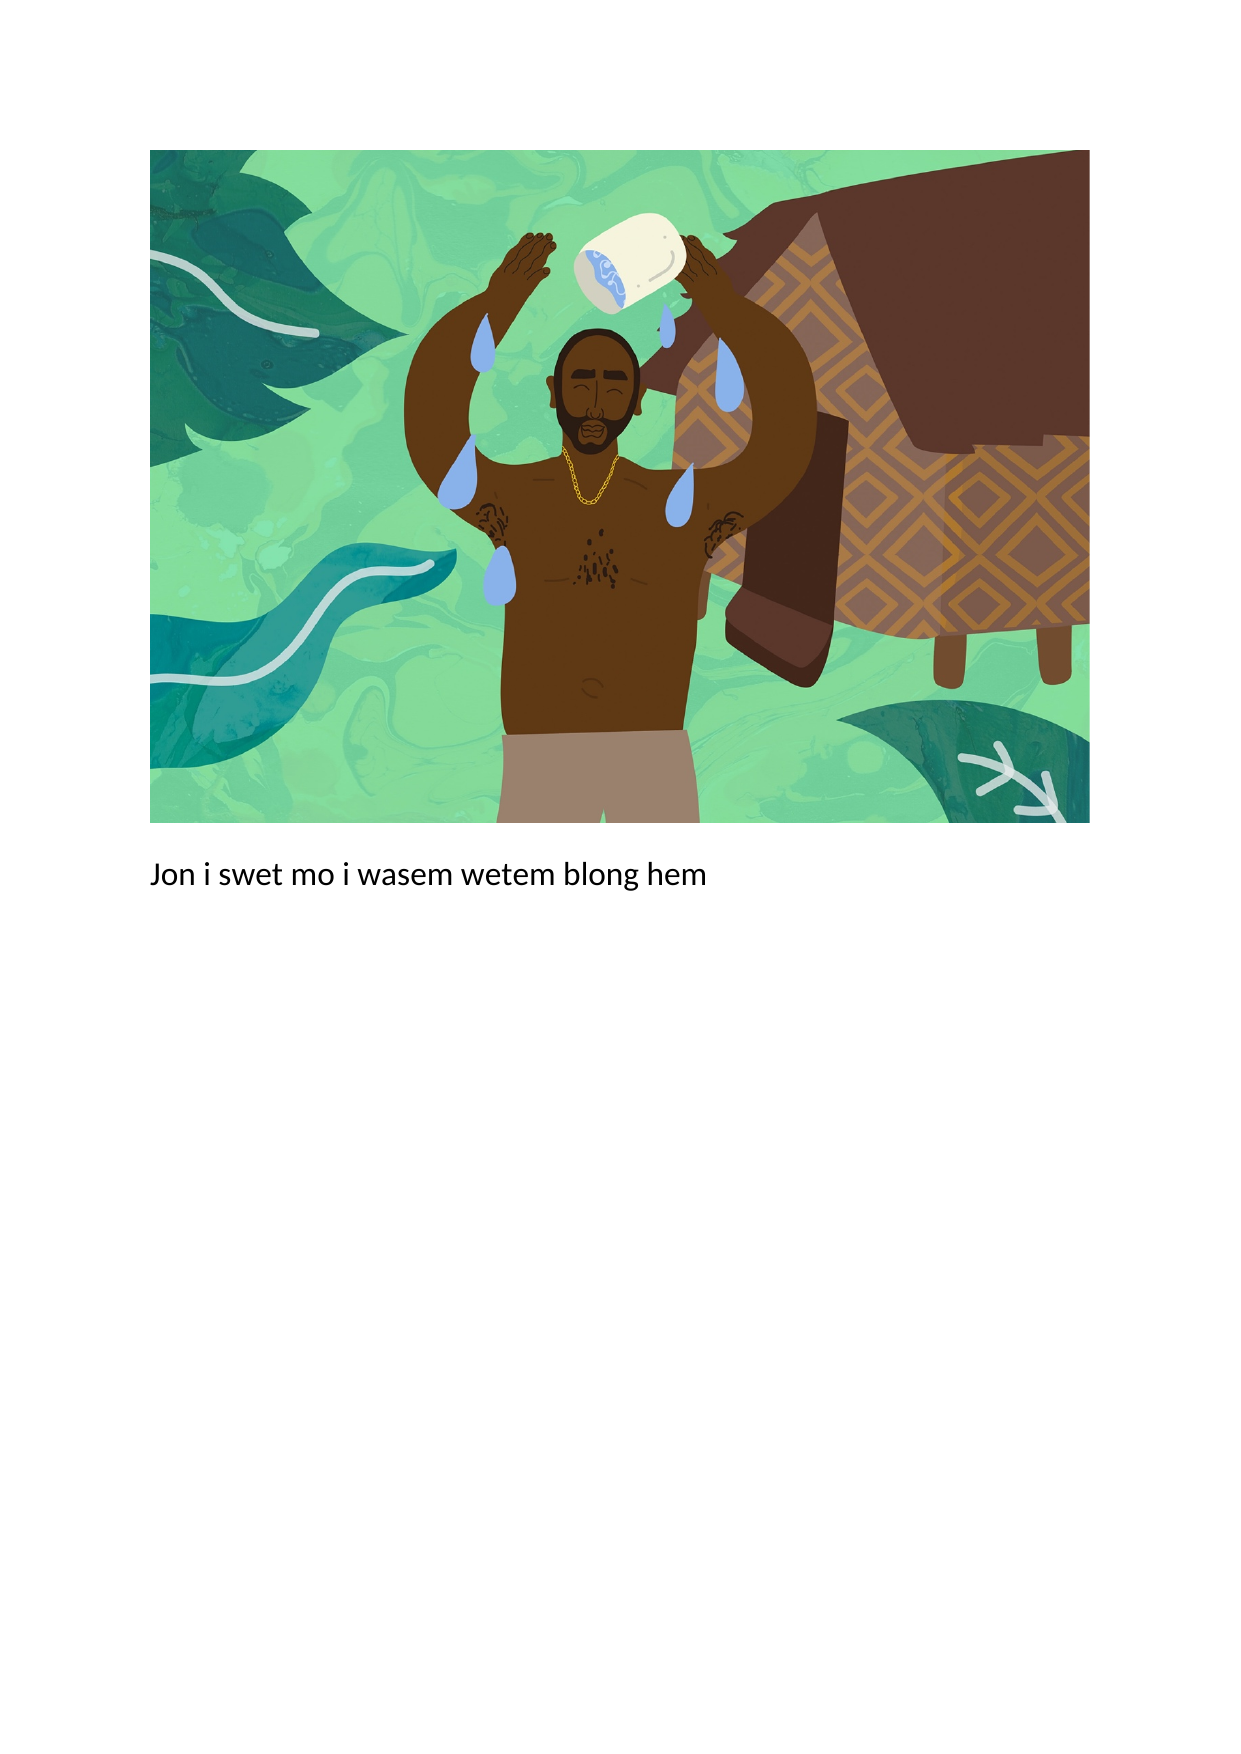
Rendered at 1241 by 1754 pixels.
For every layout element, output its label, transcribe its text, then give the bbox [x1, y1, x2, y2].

text Jon i swet mo i wasem wetem blong hem [150, 853, 1090, 894]
picture [150, 150, 1090, 823]
